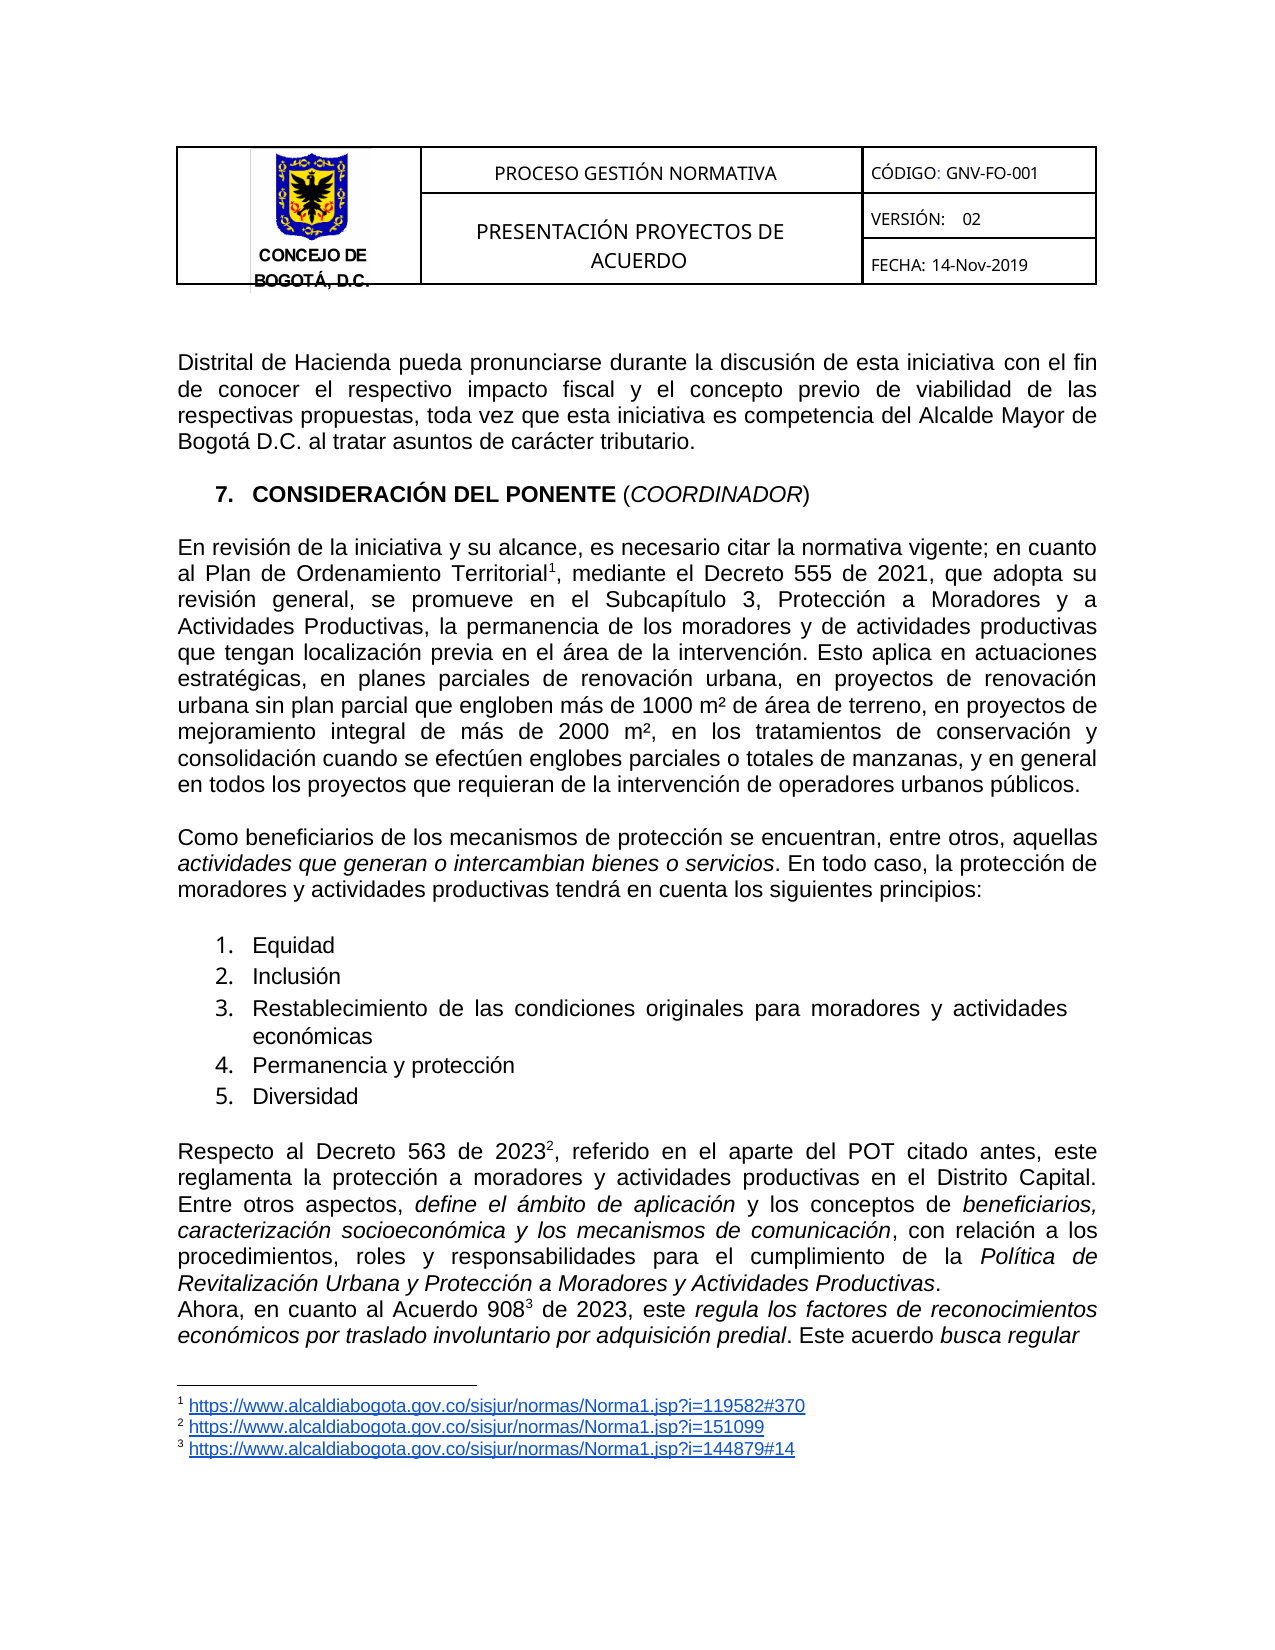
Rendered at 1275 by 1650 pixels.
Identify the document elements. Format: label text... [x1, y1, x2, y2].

text En revisión de la iniciativa y su alcance, es necesario citar la normativa vigente; en cuanto al Plan de Ordenamiento Territorial1, mediante el Decreto 555 de 2021, que adopta su revisión general, se promueve en el Subcapítulo 3, Protección a Moradores y a Actividades Productivas, la permanencia de los moradores y de actividades productivas que tengan localización previa en el área de la intervención. Esto aplica en actuaciones estratégicas, en planes parciales de renovación urbana, en proyectos de renovación urbana sin plan parcial que engloben más de 1000 m² de área de terreno, en proyectos de mejoramiento integral de más de 2000 m², en los tratamientos de conservación y consolidación cuando se efectúen englobes parciales o totales de manzanas, y en general en todos los proyectos que requieran de la intervención de operadores urbanos públicos. [177, 534, 1098, 797]
text Respecto al Decreto 563 de 20232, referido en el aparte del POT citado antes, este reglamenta la protección a moradores y actividades productivas en el Distrito Capital. Entre otros aspectos, define el ámbito de aplicación y los conceptos de beneficiarios, caracterización socioeconómica y los mecanismos de comunicación, con relación a los procedimientos, roles y responsabilidades para el cumplimiento de la Política de Revitalización Urbana y Protección a Moradores y Actividades Productivas. [177, 1138, 1098, 1296]
list Diversidad [215, 1080, 1172, 1112]
list Restablecimiento de las condiciones originales para moradores y actividades económicas [215, 991, 1097, 1049]
text Como beneficiarios de los mecanismos de protección se encuentran, entre otros, aquellas actividades que generan o intercambian bienes o servicios. En todo caso, la protección de moradores y actividades productivas tendrá en cuenta los siguientes principios: [177, 823, 1098, 903]
text 1 https://www.alcaldiabogota.gov.co/sisjur/normas/Norma1.jsp?i=119582#370 [177, 1394, 1172, 1416]
picture [249, 285, 373, 293]
list Equidad [215, 929, 1172, 960]
text 3 https://www.alcaldiabogota.gov.co/sisjur/normas/Norma1.jsp?i=144879#14 [177, 1437, 1172, 1459]
list CONSIDERACIÓN DEL PONENTE (COORDINADOR) [215, 481, 1172, 507]
list Permanencia y protección [215, 1049, 1172, 1080]
picture [249, 148, 373, 283]
text 2 https://www.alcaldiabogota.gov.co/sisjur/normas/Norma1.jsp?i=151099 [177, 1416, 1172, 1437]
text Distrital de Hacienda pueda pronunciarse durante la discusión de esta iniciativa con el fin de conocer el respectivo impacto fiscal y el concepto previo de viabilidad de las respectivas propuestas, toda vez que esta iniciativa es competencia del Alcalde Mayor de Bogotá D.C. al tratar asuntos de carácter tributario. [177, 349, 1098, 454]
list Inclusión [215, 960, 1172, 991]
text Ahora, en cuanto al Acuerdo 9083 de 2023, este regula los factores de reconocimientos económicos por traslado involuntario por adquisición predial. Este acuerdo busca regular [177, 1296, 1098, 1349]
